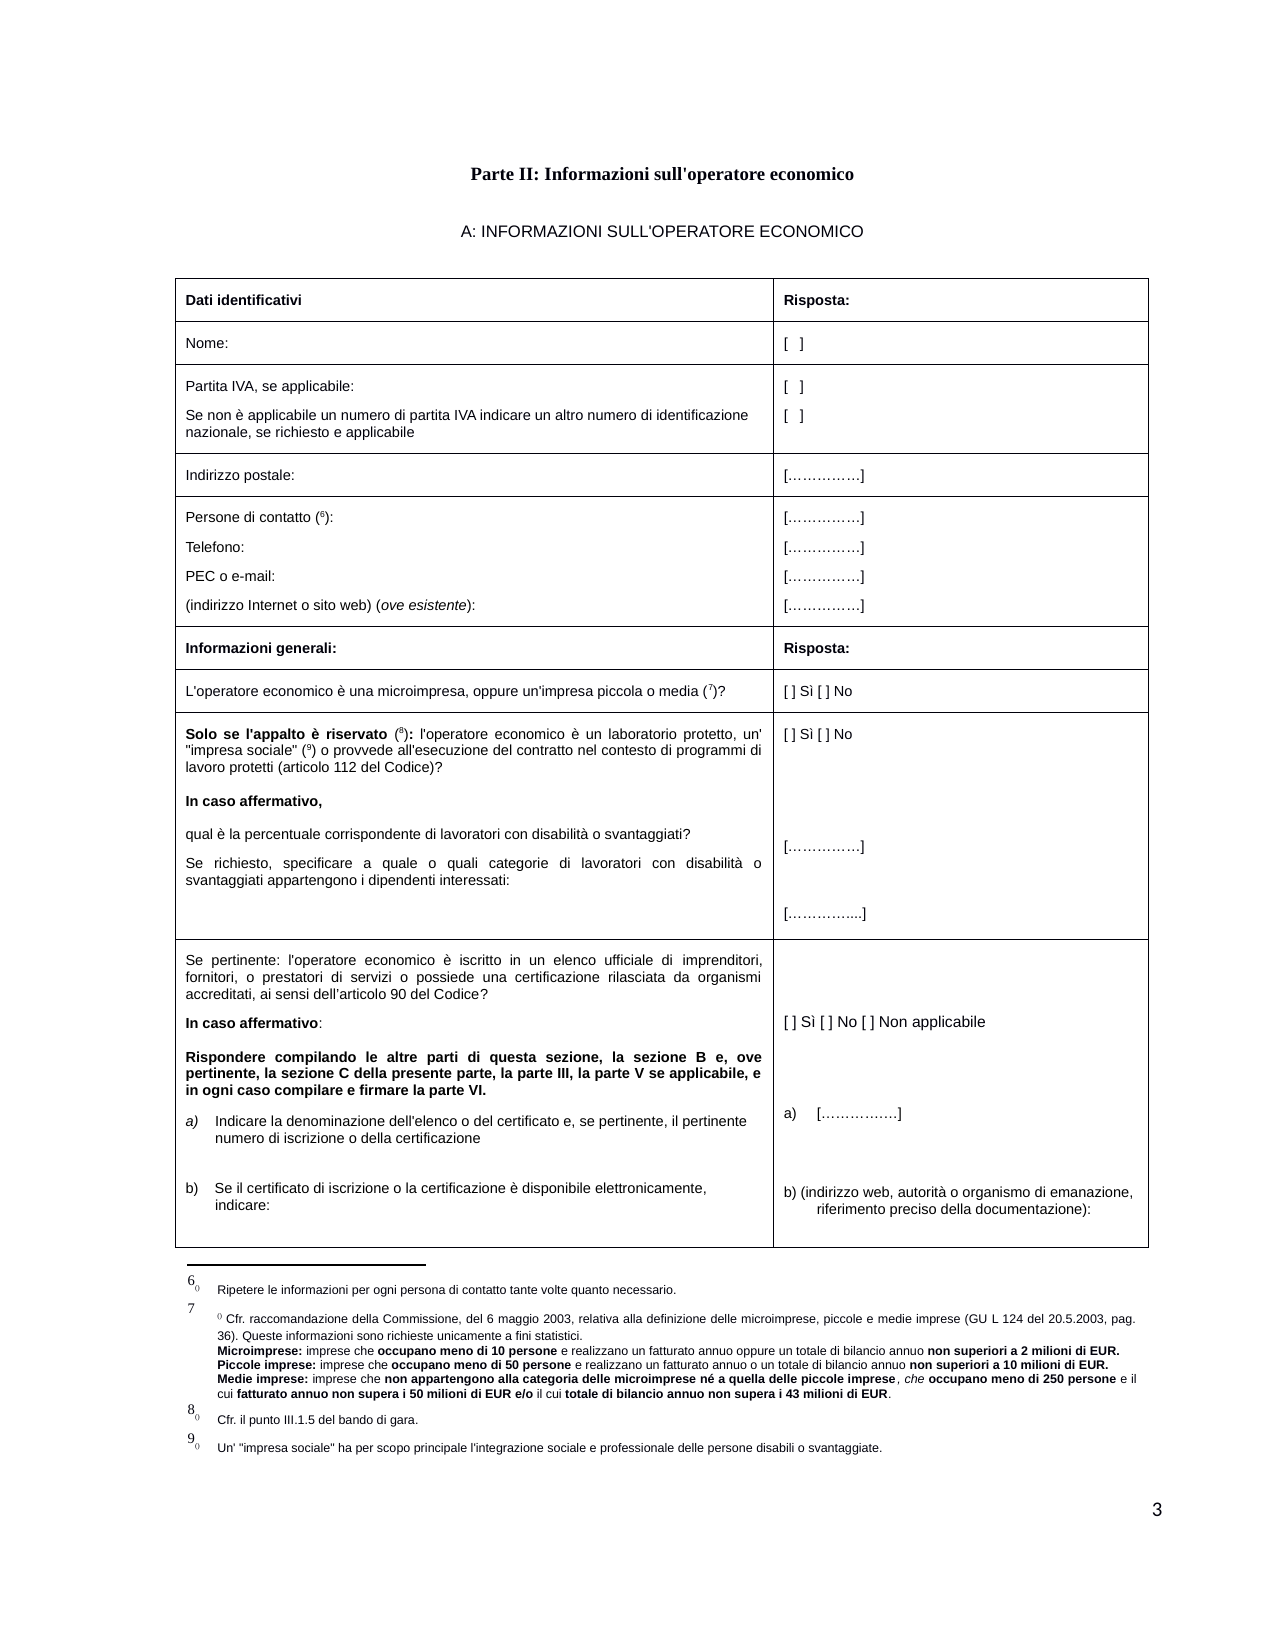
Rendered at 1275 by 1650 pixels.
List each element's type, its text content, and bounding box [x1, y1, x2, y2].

table_cell [……………] [……………] [……………] [……………] [774, 497, 1148, 626]
table_cell [ ] [774, 322, 1148, 364]
table_cell Indirizzo postale: [176, 454, 773, 496]
table_cell [ ] [ ] [774, 365, 1148, 453]
table_cell Persone di contatto (): Telefono: PEC o e-mail: (indirizzo Internet o sito web) (ove esistente): [176, 497, 773, 626]
title Parte II: Informazioni sull'operatore economico [187, 162, 1137, 184]
table_header Risposta: [774, 279, 1148, 321]
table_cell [176, 940, 773, 1247]
table_cell Solo se l'appalto è riservato (): l'operatore economico è un laboratorio protetto, un' "impresa sociale" () o provvede all'esecuzione del contratto nel contesto di programmi di lavoro protetti (articolo 112 del Codice)? In caso affermativo, qual è la percentuale corrispondente di lavoratori con disabilità o svantaggiati? Se richiesto, specificare a quale o quali categorie di lavoratori con disabilità o svantaggiati appartengono i dipendenti interessati: [176, 713, 773, 938]
table_cell Partita IVA, se applicabile: Se non è applicabile un numero di partita IVA indicare un altro numero di identificazione nazionale, se richiesto e applicabile [176, 365, 773, 453]
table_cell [774, 940, 1148, 1247]
table_cell Nome: [176, 322, 773, 364]
table_cell [ ] Sì [ ] No [774, 670, 1148, 712]
table_cell Risposta: [774, 627, 1148, 669]
title A: Informazioni sull'operatore economico [187, 222, 1137, 241]
table_cell [ ] Sì [ ] No [……………] […………....] [774, 713, 1148, 938]
table_header Dati identificativi [176, 279, 773, 321]
table_cell Informazioni generali: [176, 627, 773, 669]
table_cell L'operatore economico è una microimpresa, oppure un'impresa piccola o media ()? [176, 670, 773, 712]
table_cell [……………] [774, 454, 1148, 496]
